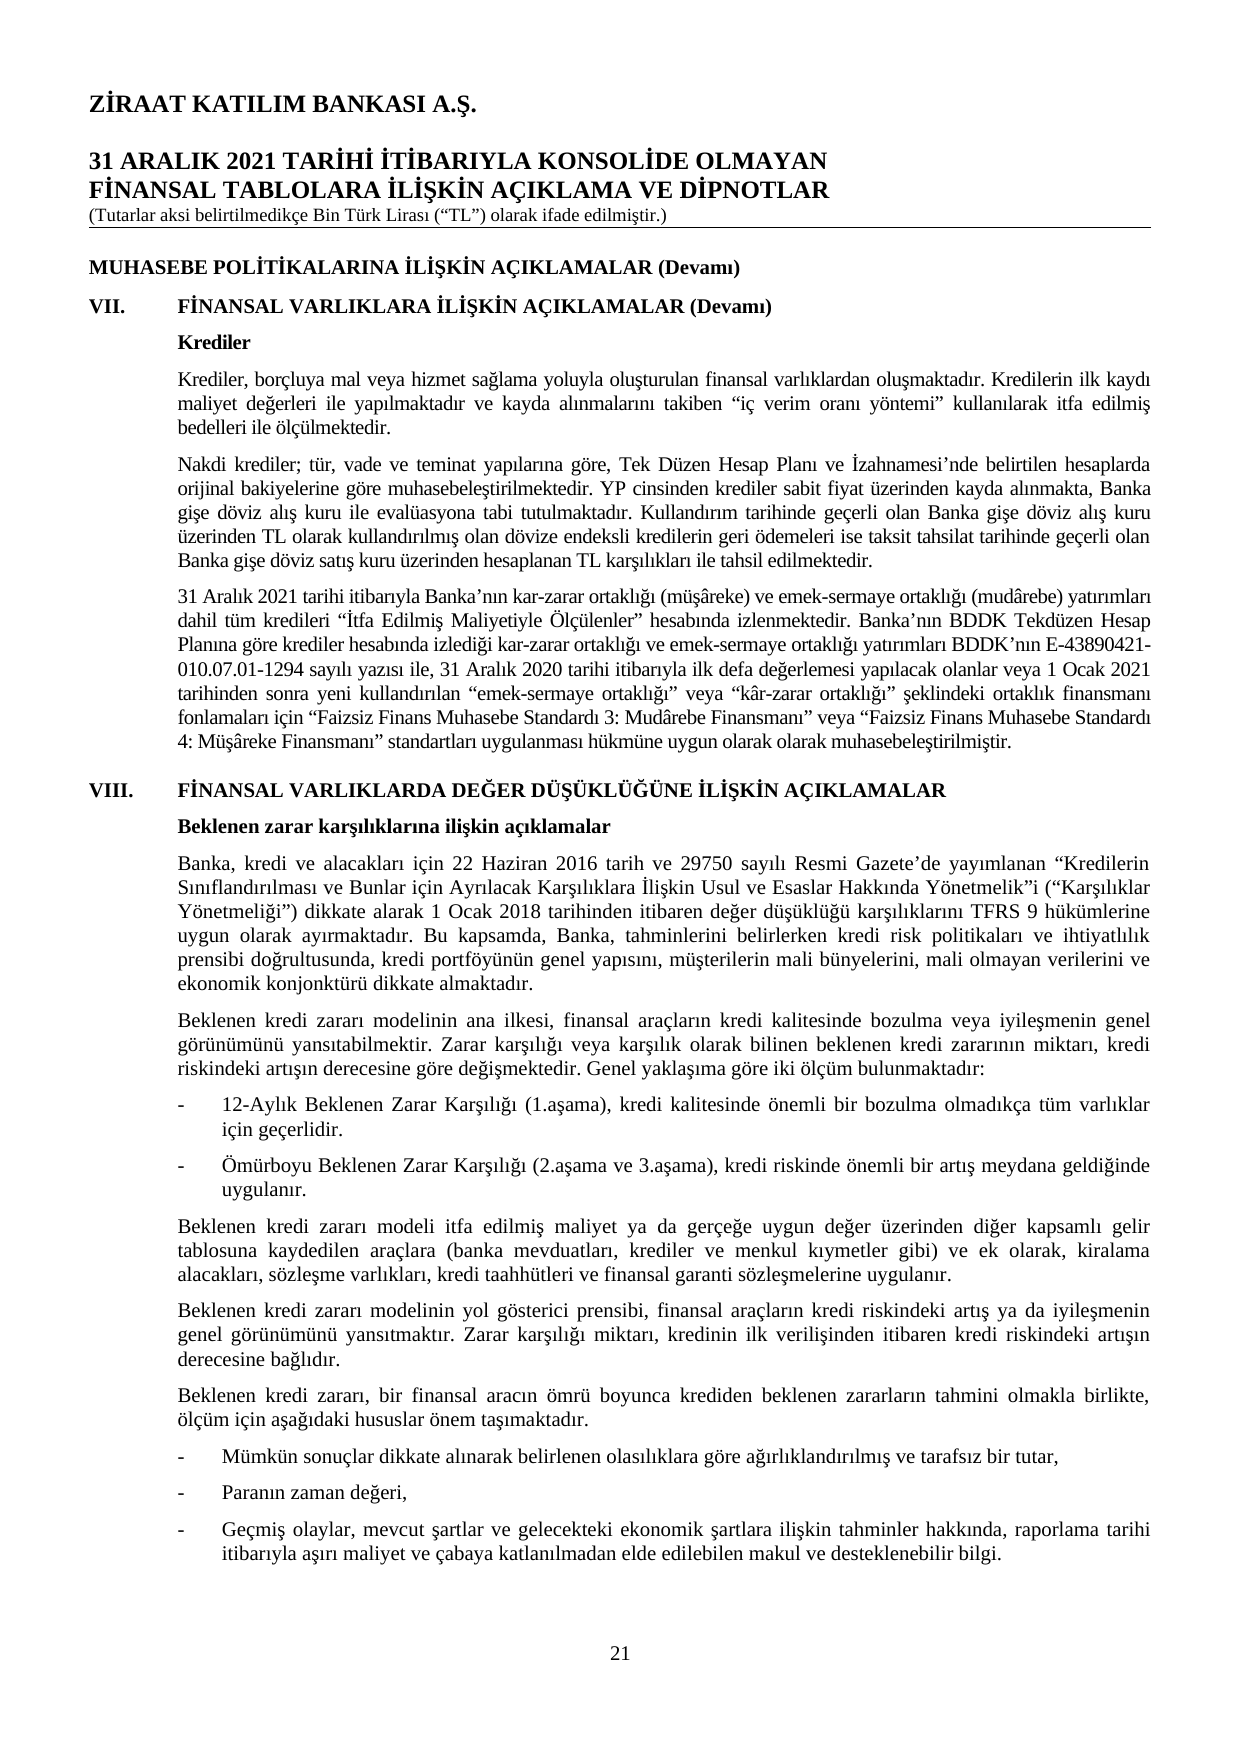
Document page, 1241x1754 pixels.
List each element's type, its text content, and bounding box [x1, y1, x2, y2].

text Beklenen kredi zararı modeli itfa edilmiş maliyet ya da gerçeğe uygun değer üzerinden diğer kapsamlı gelir tablosuna kaydedilen araçlara (banka mevduatları, krediler ve menkul kıymetler gibi) ve ek olarak, kiralama alacakları, sözleşme varlıkları, kredi taahhütleri ve finansal garanti sözleşmelerine uygulanır. [177, 1214, 1152, 1286]
text Beklenen kredi zararı, bir finansal aracın ömrü boyunca krediden beklenen zararların tahmini olmakla birlikte, ölçüm için aşağıdaki hususlar önem taşımaktadır. [177, 1383, 1152, 1431]
text MUHASEBE POLİTİKALARINA İLİŞKİN AÇIKLAMALAR (Devamı) [89, 255, 1152, 279]
text - 12-Aylık Beklenen Zarar Karşılığı (1.aşama), kredi kalitesinde önemli bir bozulma olmadıkça tüm varlıklar için geçerlidir. [177, 1092, 1152, 1141]
text Beklenen kredi zararı modelinin yol gösterici prensibi, finansal araçların kredi riskindeki artış ya da iyileşmenin genel görünümünü yansıtmaktır. Zarar karşılığı miktarı, kredinin ilk verilişinden itibaren kredi riskindeki artışın derecesine bağlıdır. [177, 1298, 1152, 1371]
text - Geçmiş olaylar, mevcut şartlar ve gelecekteki ekonomik şartlara ilişkin tahminler hakkında, raporlama tarihi itibarıyla aşırı maliyet ve çabaya katlanılmadan elde edilebilen makul ve desteklenebilir bilgi. [177, 1517, 1152, 1565]
text VII. FİNANSAL VARLIKLARA İLİŞKİN AÇIKLAMALAR (Devamı) [89, 294, 1152, 318]
text Banka, kredi ve alacakları için 22 Haziran 2016 tarih ve 29750 sayılı Resmi Gazete’de yayımlanan “Kredilerin Sınıflandırılması ve Bunlar için Ayrılacak Karşılıklara İlişkin Usul ve Esaslar Hakkında Yönetmelik”i (“Karşılıklar Yönetmeliği”) dikkate alarak 1 Ocak 2018 tarihinden itibaren değer düşüklüğü karşılıklarını TFRS 9 hükümlerine uygun olarak ayırmaktadır. Bu kapsamda, Banka, tahminlerini belirlerken kredi risk politikaları ve ihtiyatlılık prensibi doğrultusunda, kredi portföyünün genel yapısını, müşterilerin mali bünyelerini, mali olmayan verilerini ve ekonomik konjonktürü dikkate almaktadır. [177, 851, 1152, 995]
text Beklenen zarar karşılıklarına ilişkin açıklamalar [177, 814, 1152, 838]
text Krediler, borçluya mal veya hizmet sağlama yoluyla oluşturulan finansal varlıklardan oluşmaktadır. Kredilerin ilk kaydı maliyet değerleri ile yapılmaktadır ve kayda alınmalarını takiben “iç verim oranı yöntemi” kullanılarak itfa edilmiş bedelleri ile ölçülmektedir. [177, 367, 1152, 439]
text Beklenen kredi zararı modelinin ana ilkesi, finansal araçların kredi kalitesinde bozulma veya iyileşmenin genel görünümünü yansıtabilmektir. Zarar karşılığı veya karşılık olarak bilinen beklenen kredi zararının miktarı, kredi riskindeki artışın derecesine göre değişmektedir. Genel yaklaşıma göre iki ölçüm bulunmaktadır: [177, 1008, 1152, 1080]
text - Ömürboyu Beklenen Zarar Karşılığı (2.aşama ve 3.aşama), kredi riskinde önemli bir artış meydana geldiğinde uygulanır. [177, 1153, 1152, 1201]
text Nakdi krediler; tür, vade ve teminat yapılarına göre, Tek Düzen Hesap Planı ve İzahnamesi’nde belirtilen hesaplarda orijinal bakiyelerine göre muhasebeleştirilmektedir. YP cinsinden krediler sabit fiyat üzerinden kayda alınmakta, Banka gişe döviz alış kuru ile evalüasyona tabi tutulmaktadır. Kullandırım tarihinde geçerli olan Banka gişe döviz alış kuru üzerinden TL olarak kullandırılmış olan dövize endeksli kredilerin geri ödemeleri ise taksit tahsilat tarihinde geçerli olan Banka gişe döviz satış kuru üzerinden hesaplanan TL karşılıkları ile tahsil edilmektedir. [177, 451, 1152, 572]
text - Paranın zaman değeri, [177, 1480, 1152, 1504]
text - Mümkün sonuçlar dikkate alınarak belirlenen olasılıklara göre ağırlıklandırılmış ve tarafsız bir tutar, [177, 1444, 1152, 1468]
text 31 Aralık 2021 tarihi itibarıyla Banka’nın kar-zarar ortaklığı (müşâreke) ve emek-sermaye ortaklığı (mudârebe) yatırımları dahil tüm kredileri “İtfa Edilmiş Maliyetiyle Ölçülenler” hesabında izlenmektedir. Banka’nın BDDK Tekdüzen Hesap Planına göre krediler hesabında izlediği kar-zarar ortaklığı ve emek-sermaye ortaklığı yatırımları BDDK’nın E-43890421-010.07.01-1294 sayılı yazısı ile, 31 Aralık 2020 tarihi itibarıyla ilk defa değerlemesi yapılacak olanlar veya 1 Ocak 2021 tarihinden sonra yeni kullandırılan “emek-sermaye ortaklığı” veya “kâr-zarar ortaklığı” şeklindeki ortaklık finansmanı fonlamaları için “Faizsiz Finans Muhasebe Standardı 3: Mudârebe Finansmanı” veya “Faizsiz Finans Muhasebe Standardı 4: Müşâreke Finansmanı” standartları uygulanması hükmüne uygun olarak olarak muhasebeleştirilmiştir. [177, 584, 1152, 753]
list FİNANSAL VARLIKLARDA DEĞER DÜŞÜKLÜĞÜNE İLİŞKİN AÇIKLAMALAR [89, 778, 1152, 802]
text Krediler [177, 330, 1152, 354]
